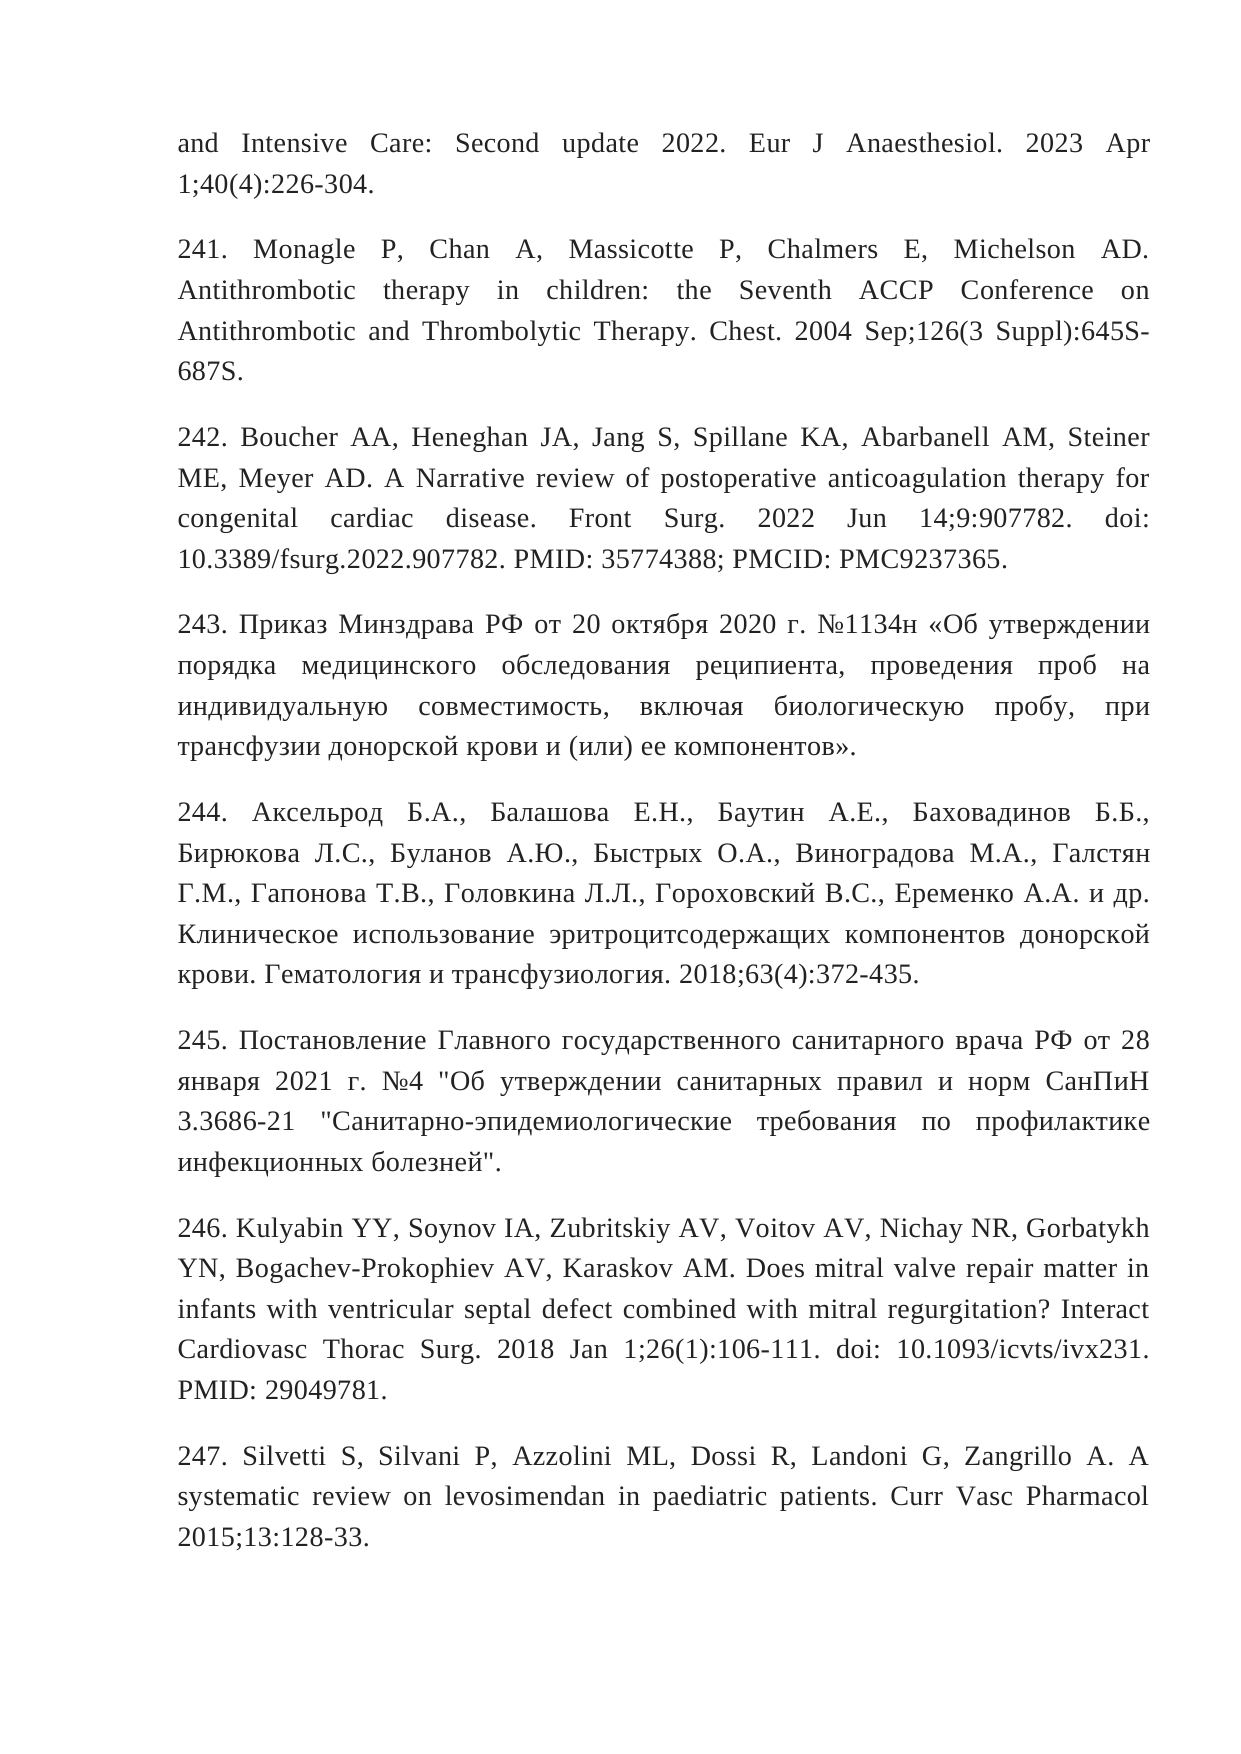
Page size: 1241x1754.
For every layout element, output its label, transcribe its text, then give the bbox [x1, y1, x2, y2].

text 245. Постановление Главного государственного санитарного врача РФ от 28 января 2021 г. №4 "Об утверждении санитарных правил и норм СанПиН 3.3686-21 "Санитарно-эпидемиологические требования по профилактике инфекционных болезней". [177, 1015, 1152, 1177]
text 241. Monagle P, Chan A, Massicotte P, Chalmers E, Michelson AD. Antithrombotic therapy in children: the Seventh ACCP Conference on Antithrombotic and Thrombolytic Therapy. Chest. 2004 Sep;126(3 Suppl):645S-687S. [177, 224, 1152, 387]
text 243. Приказ Минздрава РФ от 20 октября 2020 г. №1134н «Об утверждении порядка медицинского обследования реципиента, проведения проб на индивидуальную совместимость, включая биологическую пробу, при трансфузии донорской крови и (или) ее компонентов». [177, 599, 1152, 762]
text 246. Kulyabin YY, Soynov IA, Zubritskiy AV, Voitov AV, Nichay NR, Gorbatykh YN, Bogachev-Prokophiev AV, Karaskov AM. Does mitral valve repair matter in infants with ventricular septal defect combined with mitral regurgitation? Interact Cardiovasc Thorac Surg. 2018 Jan 1;26(1):106-111. doi: 10.1093/icvts/ivx231. PMID: 29049781. [177, 1202, 1152, 1406]
text 242. Boucher AA, Heneghan JA, Jang S, Spillane KA, Abarbanell AM, Steiner ME, Meyer AD. A Narrative review of postoperative anticoagulation therapy for congenital cardiac disease. Front Surg. 2022 Jun 14;9:907782. doi: 10.3389/fsurg.2022.907782. PMID: 35774388; PMCID: PMC9237365. [177, 412, 1152, 574]
text 247. Silvetti S, Silvani P, Azzolini ML, Dossi R, Landoni G, Zangrillo A. A systematic review on levosimendan in paediatric patients. Curr Vasc Pharmacol 2015;13:128-33. [177, 1431, 1152, 1552]
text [177, 118, 1152, 199]
text 244. Аксельрод Б.А., Балашова Е.Н., Баутин А.Е., Баховадинов Б.Б., Бирюкова Л.С., Буланов А.Ю., Быстрых О.А., Виноградова М.А., Галстян Г.М., Гапонова Т.В., Головкина Л.Л., Гороховский В.С., Еременко А.А. и др. Клиническое использование эритроцитсодержащих компонентов донорской крови. Гематология и трансфузиология. 2018;63(4):372-435. [177, 787, 1152, 990]
